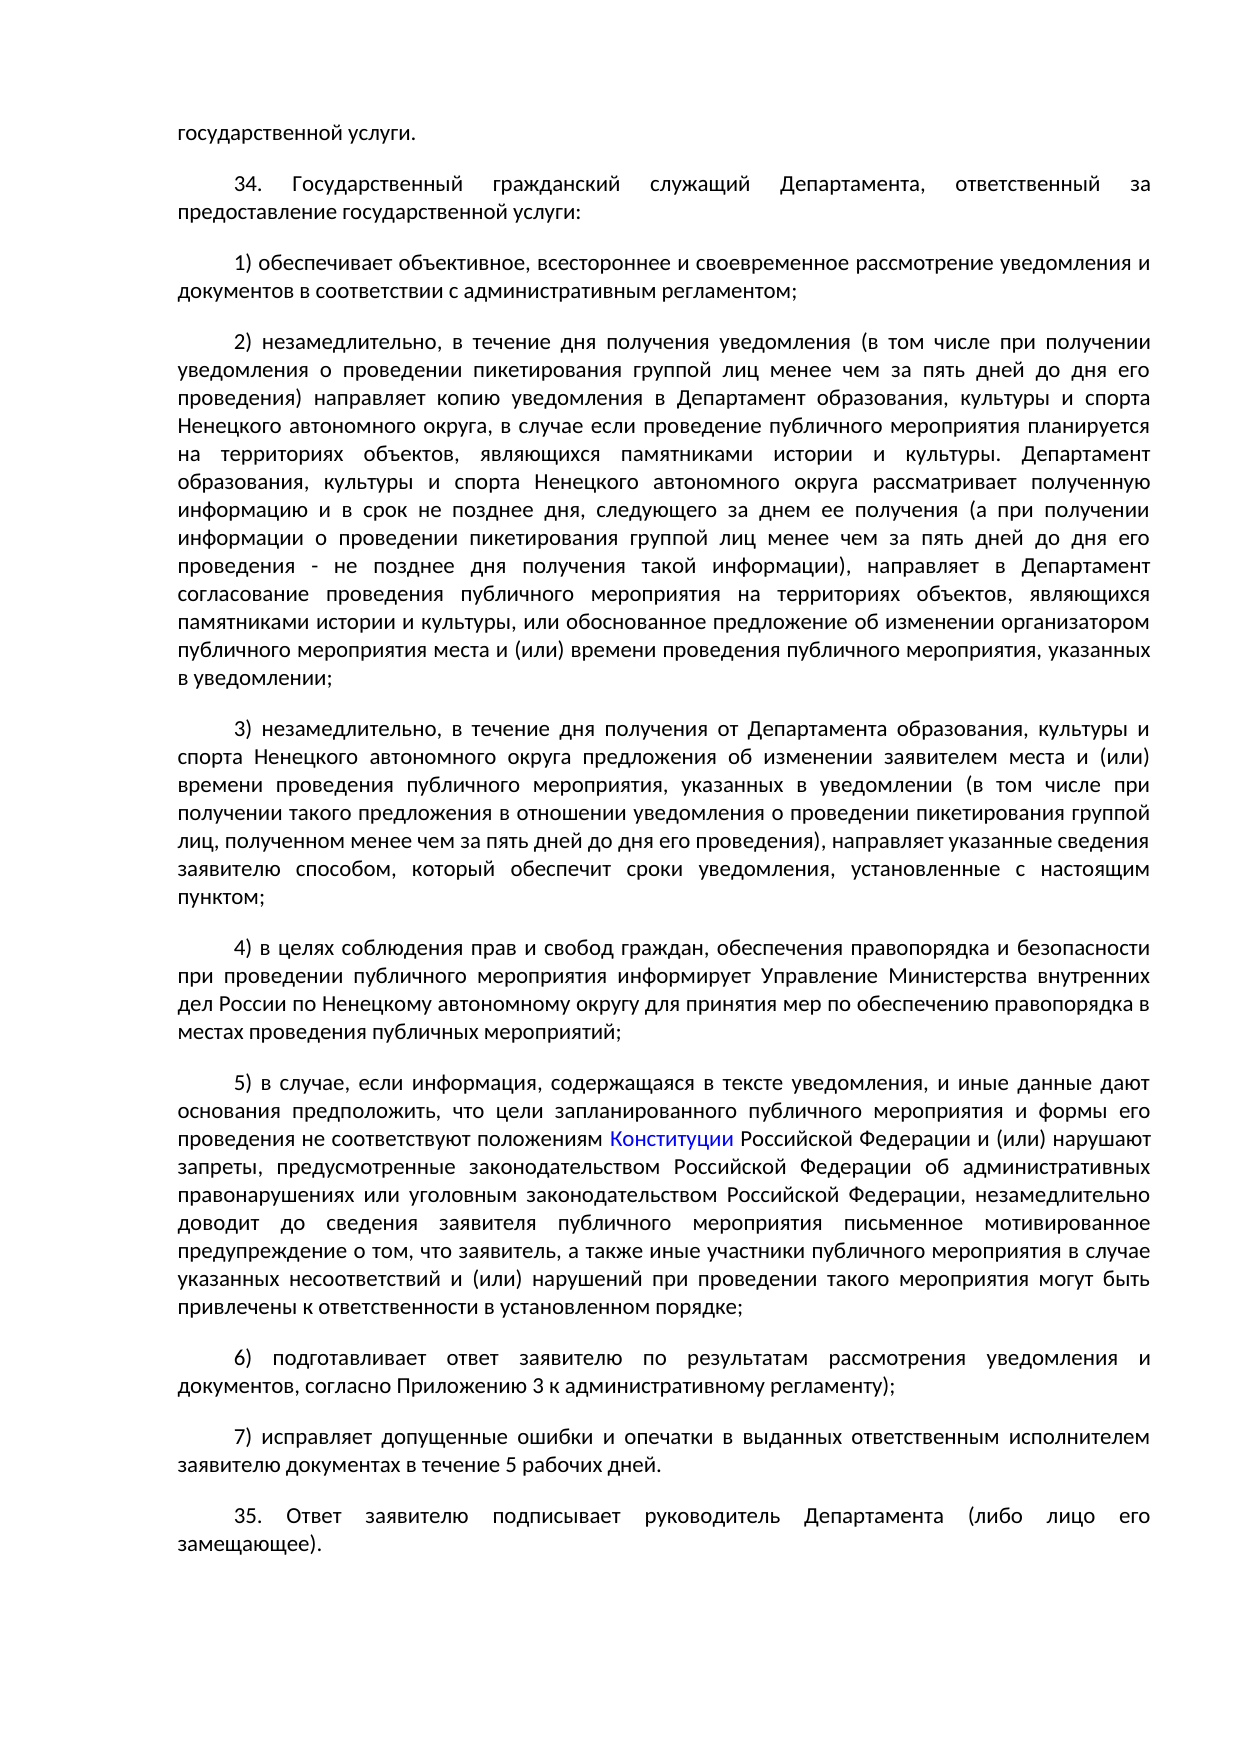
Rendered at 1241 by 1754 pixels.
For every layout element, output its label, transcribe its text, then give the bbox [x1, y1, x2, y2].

text 7) исправляет допущенные ошибки и опечатки в выданных ответственным исполнителем заявителю документах в течение 5 рабочих дней. [177, 1422, 1152, 1478]
text 5) в случае, если информация, содержащаяся в тексте уведомления, и иные данные дают основания предположить, что цели запланированного публичного мероприятия и формы его проведения не соответствуют положениям Конституции Российской Федерации и (или) нарушают запреты, предусмотренные законодательством Российской Федерации об административных правонарушениях или уголовным законодательством Российской Федерации, незамедлительно доводит до сведения заявителя публичного мероприятия письменное мотивированное предупреждение о том, что заявитель, а также иные участники публичного мероприятия в случае указанных несоответствий и (или) нарушений при проведении такого мероприятия могут быть привлечены к ответственности в установленном порядке; [177, 1068, 1152, 1320]
text 6) подготавливает ответ заявителю по результатам рассмотрения уведомления и документов, согласно Приложению 3 к административному регламенту); [177, 1343, 1152, 1399]
text 1) обеспечивает объективное, всестороннее и своевременное рассмотрение уведомления и документов в соответствии с административным регламентом; [177, 248, 1152, 304]
text 3) незамедлительно, в течение дня получения от Департамента образования, культуры и спорта Ненецкого автономного округа предложения об изменении заявителем места и (или) времени проведения публичного мероприятия, указанных в уведомлении (в том числе при получении такого предложения в отношении уведомления о проведении пикетирования группой лиц, полученном менее чем за пять дней до дня его проведения), направляет указанные сведения заявителю способом, который обеспечит сроки уведомления, установленные с настоящим пунктом; [177, 714, 1152, 910]
text 4) в целях соблюдения прав и свобод граждан, обеспечения правопорядка и безопасности при проведении публичного мероприятия информирует Управление Министерства внутренних дел России по Ненецкому автономному округу для принятия мер по обеспечению правопорядка в местах проведения публичных мероприятий; [177, 933, 1152, 1045]
text 2) незамедлительно, в течение дня получения уведомления (в том числе при получении уведомления о проведении пикетирования группой лиц менее чем за пять дней до дня его проведения) направляет копию уведомления в Департамент образования, культуры и спорта Ненецкого автономного округа, в случае если проведение публичного мероприятия планируется на территориях объектов, являющихся памятниками истории и культуры. Департамент образования, культуры и спорта Ненецкого автономного округа рассматривает полученную информацию и в срок не позднее дня, следующего за днем ее получения (а при получении информации о проведении пикетирования группой лиц менее чем за пять дней до дня его проведения - не позднее дня получения такой информации), направляет в Департамент согласование проведения публичного мероприятия на территориях объектов, являющихся памятниками истории и культуры, или обоснованное предложение об изменении организатором публичного мероприятия места и (или) времени проведения публичного мероприятия, указанных в уведомлении; [177, 327, 1152, 691]
text 35. Ответ заявителю подписывает руководитель Департамента (либо лицо его замещающее). [177, 1501, 1152, 1557]
text 34. Государственный гражданский служащий Департамента, ответственный за предоставление государственной услуги: [177, 169, 1152, 225]
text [177, 118, 1152, 146]
